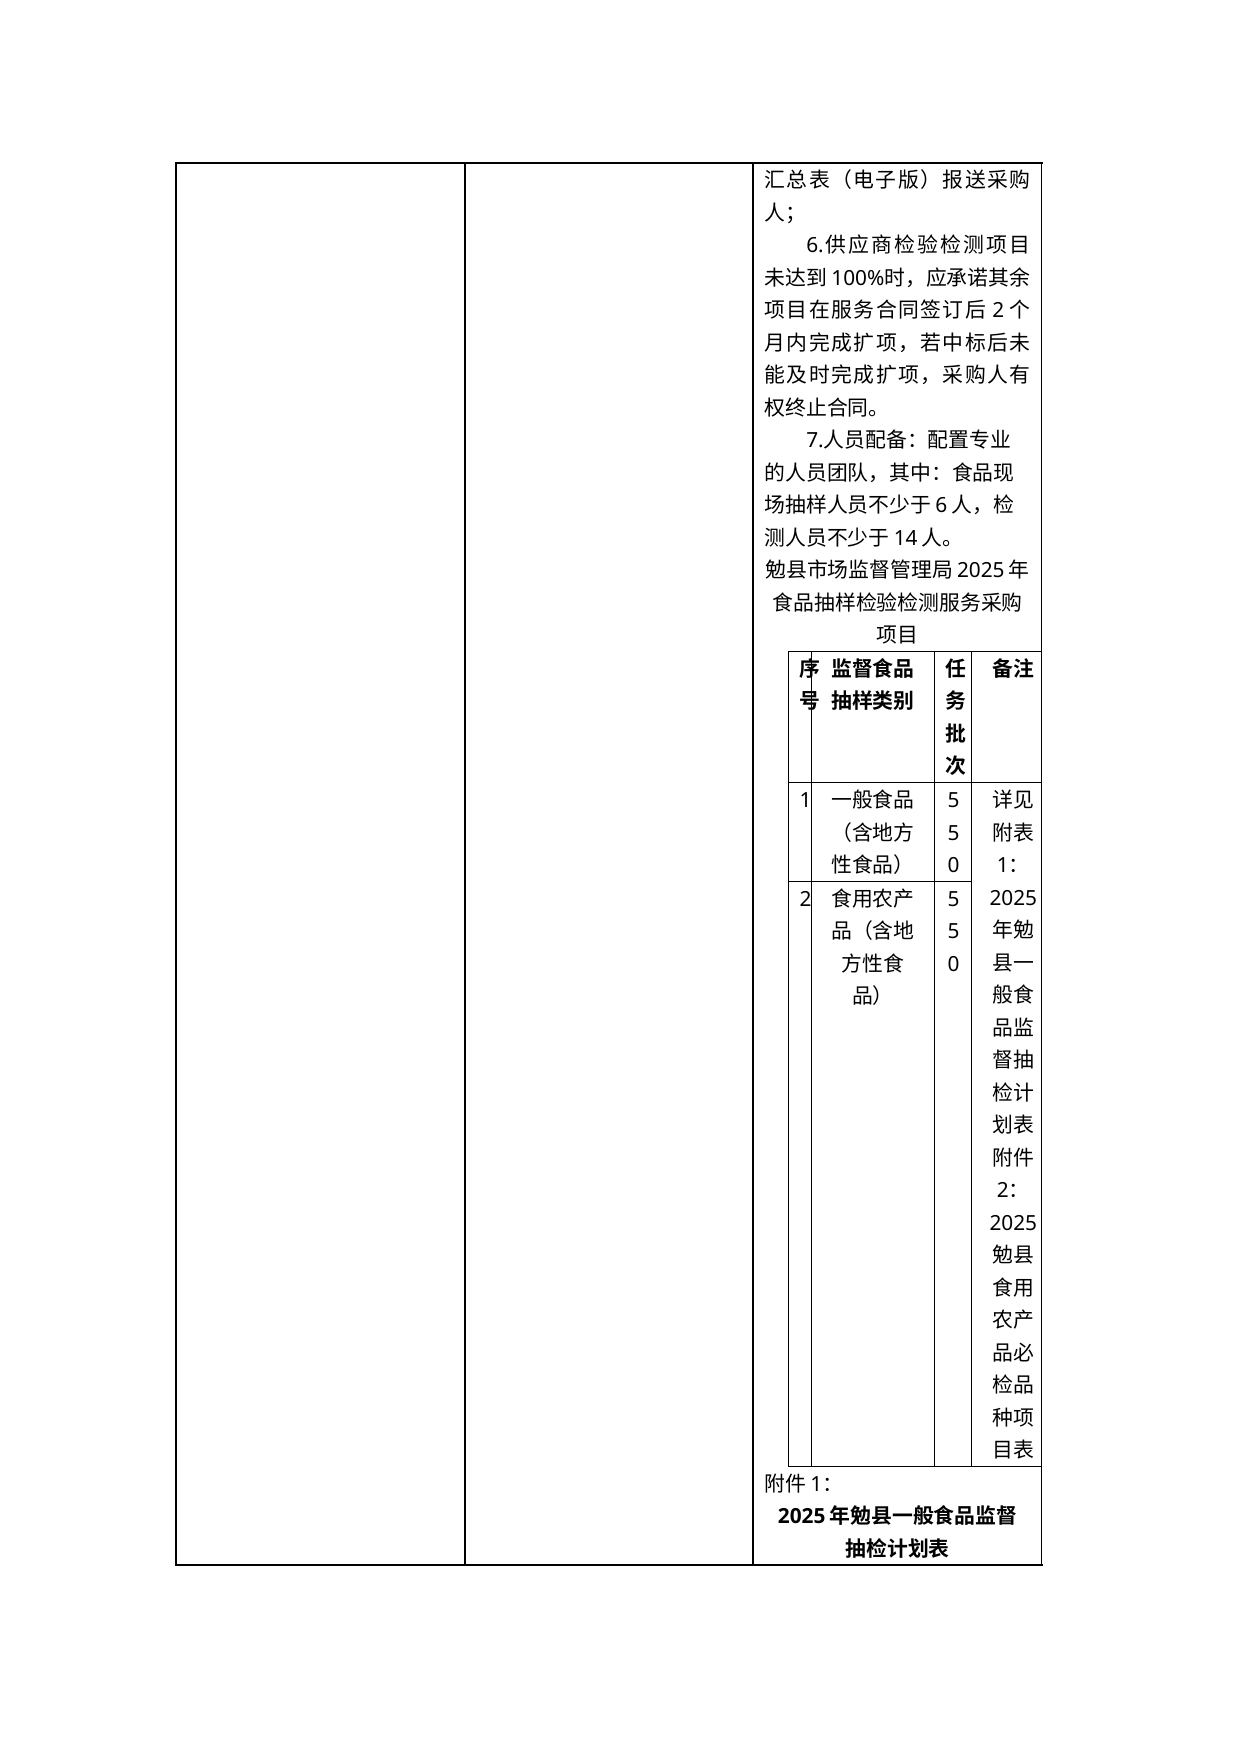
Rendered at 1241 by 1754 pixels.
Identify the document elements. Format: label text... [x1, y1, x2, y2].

table_cell 1 [177, 164, 464, 1564]
table_cell [466, 164, 752, 1564]
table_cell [754, 164, 1041, 1564]
